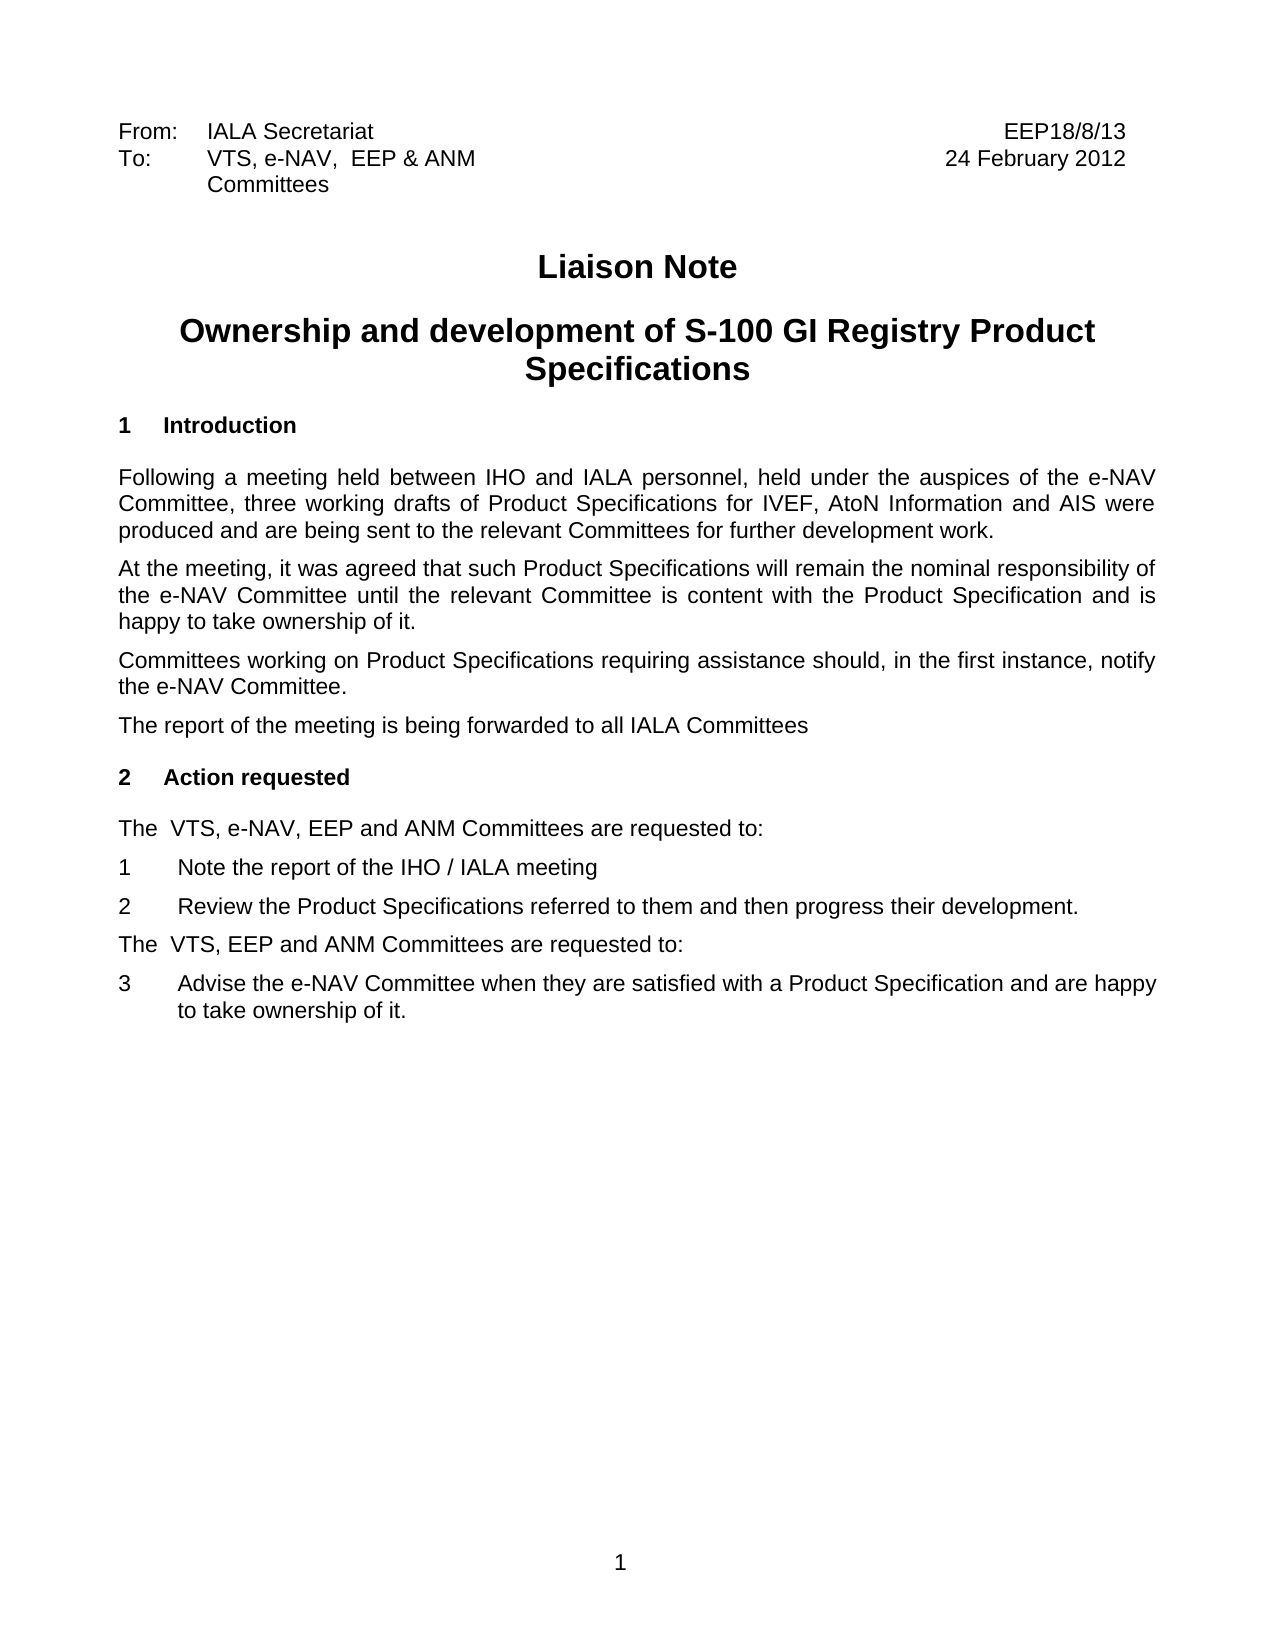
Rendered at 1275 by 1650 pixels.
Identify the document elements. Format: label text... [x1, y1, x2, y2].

table_header EEP18/8/13 [568, 118, 1137, 144]
text Following a meeting held between IHO and IALA personnel, held under the auspices of the e-NAV Committee, three working drafts of Product Specifications for IVEF, AtoN Information and AIS were produced and are being sent to the relevant Committees for further development work. [118, 464, 1157, 543]
title Ownership and development of S-100 GI Registry Product Specifications [118, 311, 1157, 387]
table_header From: IALA Secretariat [107, 118, 568, 144]
text At the meeting, it was agreed that such Product Specifications will remain the nominal responsibility of the e-NAV Committee until the relevant Committee is content with the Product Specification and is happy to take ownership of it. [118, 555, 1157, 634]
list Note the report of the IHO / IALA meeting [118, 854, 1157, 880]
list Advise the e-NAV Committee when they are satisfied with a Product Specification and are happy to take ownership of it. [118, 970, 1157, 1023]
table_cell To: VTS, e-NAV, EEP & ANM Committees [107, 145, 568, 197]
subtitle Action requested [118, 763, 1157, 790]
text Committees working on Product Specifications requiring assistance should, in the first instance, notify the e-NAV Committee. [118, 647, 1157, 700]
text The VTS, EEP and ANM Committees are requested to: [118, 931, 1157, 958]
subtitle Introduction [118, 412, 1157, 439]
text The report of the meeting is being forwarded to all IALA Committees [118, 712, 1157, 738]
text The VTS, e-NAV, EEP and ANM Committees are requested to: [118, 815, 1157, 841]
title Liaison Note [118, 247, 1157, 286]
list Review the Product Specifications referred to them and then progress their development. [118, 893, 1157, 919]
table_cell 24 February 2012 [568, 145, 1137, 197]
